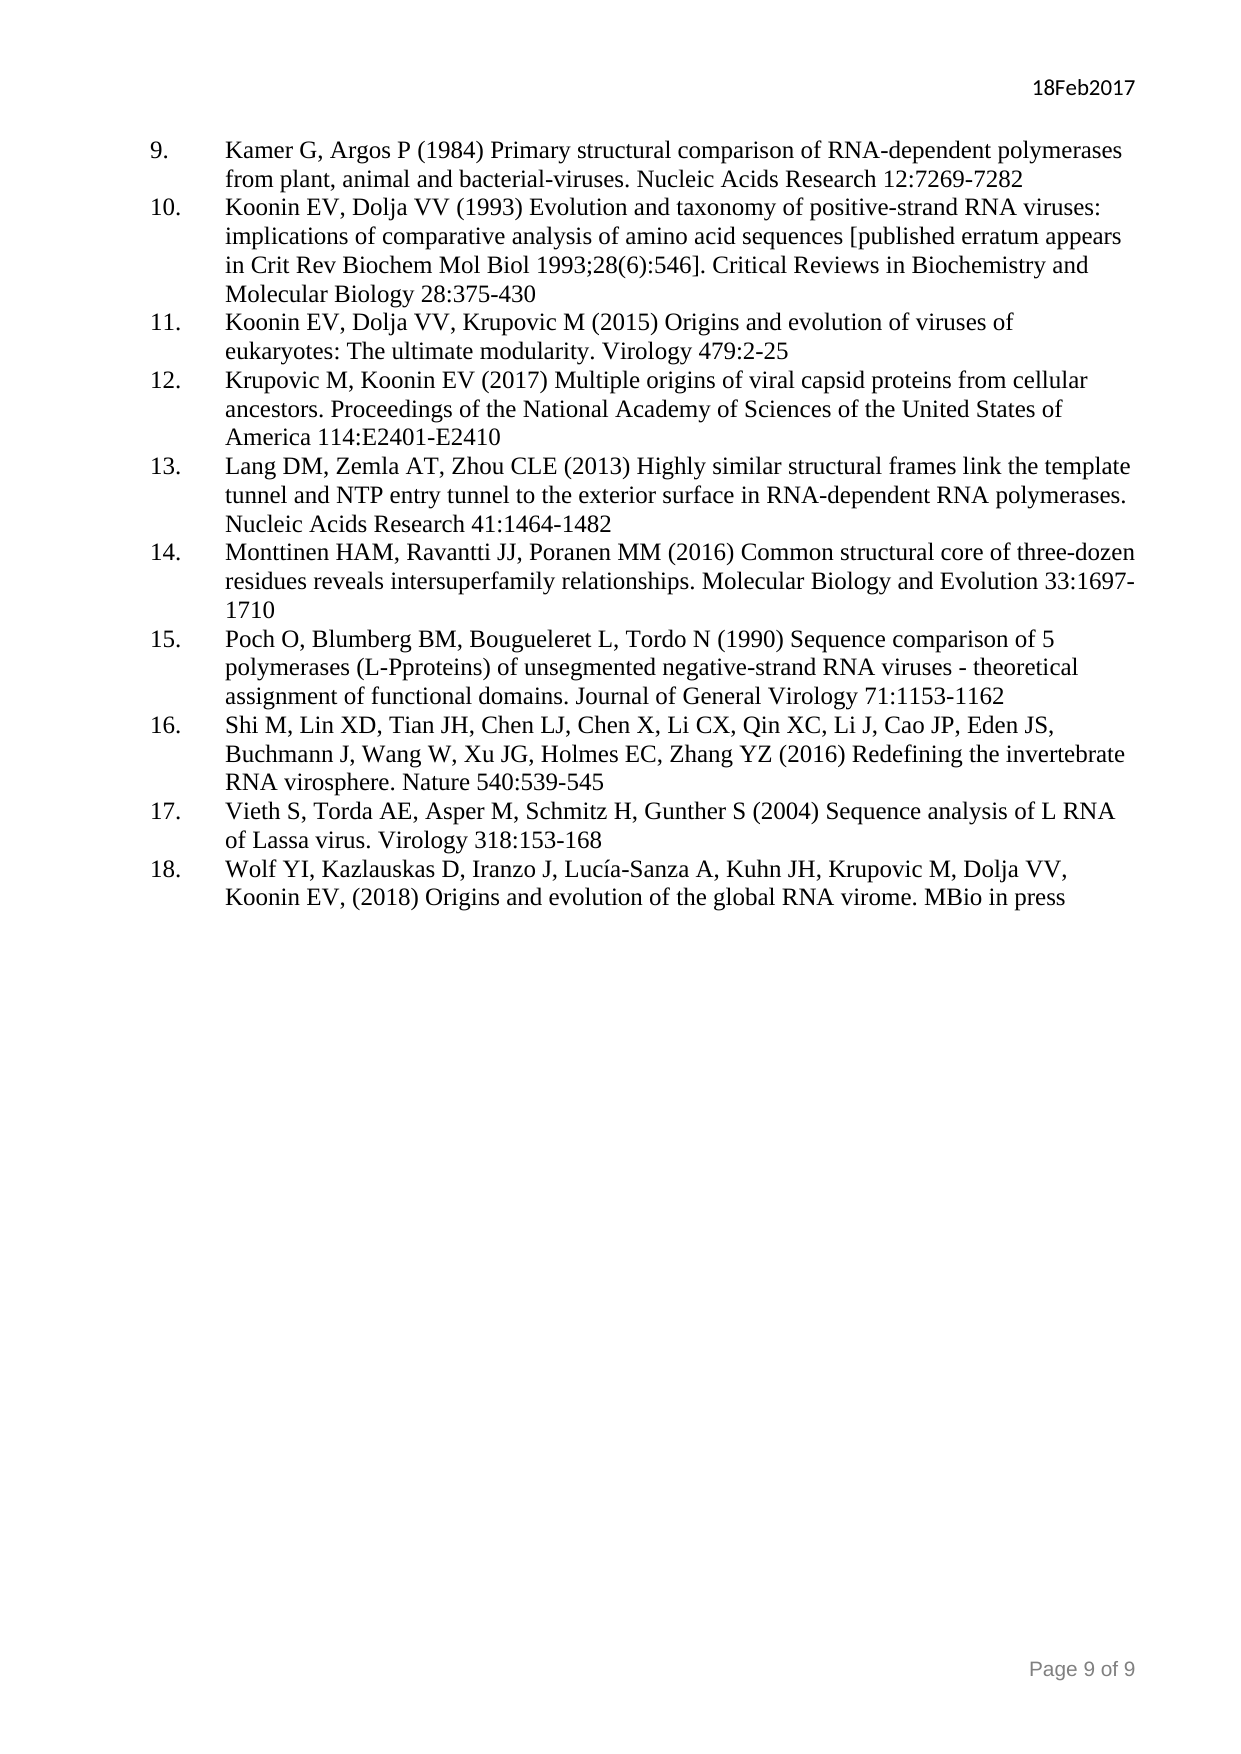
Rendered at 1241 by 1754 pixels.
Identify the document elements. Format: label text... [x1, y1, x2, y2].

text 14. Monttinen HAM, Ravantti JJ, Poranen MM (2016) Common structural core of three-dozen residues reveals intersuperfamily relationships. Molecular Biology and Evolution 33:1697-1710 [150, 537, 1135, 624]
text 9. Kamer G, Argos P (1984) Primary structural comparison of RNA-dependent polymerases from plant, animal and bacterial-viruses. Nucleic Acids Research 12:7269-7282 [150, 135, 1135, 192]
text 18. Wolf YI, Kazlauskas D, Iranzo J, Lucía-Sanza A, Kuhn JH, Krupovic M, Dolja VV, Koonin EV, (2018) Origins and evolution of the global RNA virome. MBio in press [150, 854, 1135, 911]
text 11. Koonin EV, Dolja VV, Krupovic M (2015) Origins and evolution of viruses of eukaryotes: The ultimate modularity. Virology 479:2-25 [150, 307, 1135, 365]
text 15. Poch O, Blumberg BM, Bougueleret L, Tordo N (1990) Sequence comparison of 5 polymerases (L-Pproteins) of unsegmented negative-strand RNA viruses - theoretical assignment of functional domains. Journal of General Virology 71:1153-1162 [150, 624, 1135, 710]
text 13. Lang DM, Zemla AT, Zhou CLE (2013) Highly similar structural frames link the template tunnel and NTP entry tunnel to the exterior surface in RNA-dependent RNA polymerases. Nucleic Acids Research 41:1464-1482 [150, 451, 1135, 537]
text 10. Koonin EV, Dolja VV (1993) Evolution and taxonomy of positive-strand RNA viruses: implications of comparative analysis of amino acid sequences [published erratum appears in Crit Rev Biochem Mol Biol 1993;28(6):546]. Critical Reviews in Biochemistry and Molecular Biology 28:375-430 [150, 192, 1135, 307]
text 17. Vieth S, Torda AE, Asper M, Schmitz H, Gunther S (2004) Sequence analysis of L RNA of Lassa virus. Virology 318:153-168 [150, 796, 1135, 854]
text 12. Krupovic M, Koonin EV (2017) Multiple origins of viral capsid proteins from cellular ancestors. Proceedings of the National Academy of Sciences of the United States of America 114:E2401-E2410 [150, 365, 1135, 451]
text 16. Shi M, Lin XD, Tian JH, Chen LJ, Chen X, Li CX, Qin XC, Li J, Cao JP, Eden JS, Buchmann J, Wang W, Xu JG, Holmes EC, Zhang YZ (2016) Redefining the invertebrate RNA virosphere. Nature 540:539-545 [150, 710, 1135, 796]
